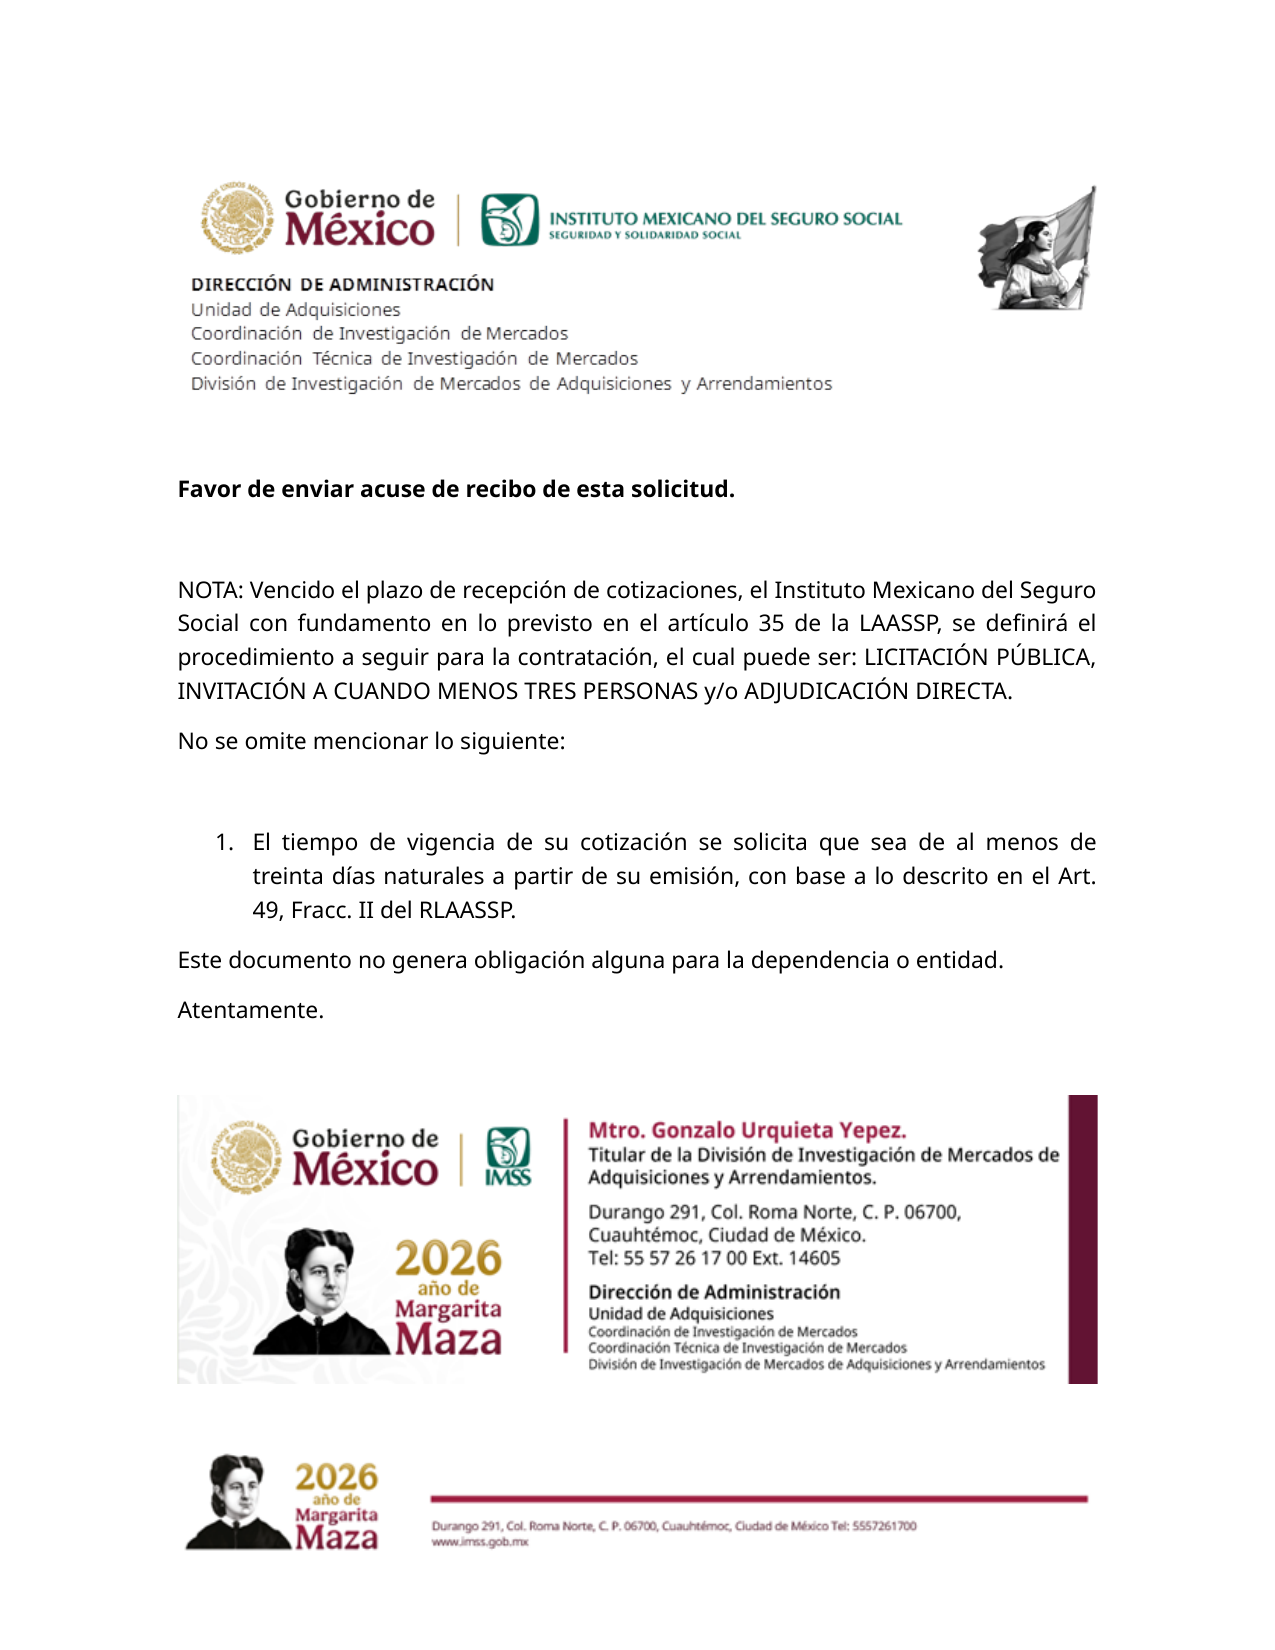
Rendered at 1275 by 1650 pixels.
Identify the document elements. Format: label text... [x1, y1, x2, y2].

picture [177, 174, 1098, 404]
text Atentamente. [177, 994, 1098, 1026]
text NOTA: Vencido el plazo de recepción de cotizaciones, el Instituto Mexicano del Seguro Social con fundamento en lo previsto en el artículo 35 de la LAASSP, se definirá el procedimiento a seguir para la contratación, el cual puede ser: LICITACIÓN PÚBLICA, INVITACIÓN A CUANDO MENOS TRES PERSONAS y/o ADJUDICACIÓN DIRECTA. [177, 574, 1098, 706]
text Favor de enviar acuse de recibo de esta solicitud. [177, 473, 1098, 504]
text Este documento no genera obligación alguna para la dependencia o entidad. [177, 944, 1098, 975]
picture [177, 1095, 1098, 1384]
picture [177, 1426, 1098, 1577]
list El tiempo de vigencia de su cotización se solicita que sea de al menos de treinta días naturales a partir de su emisión, con base a lo descrito en el Art. 49, Fracc. II del RLAASSP. [215, 826, 1098, 925]
text No se omite mencionar lo siguiente: [177, 725, 1098, 757]
